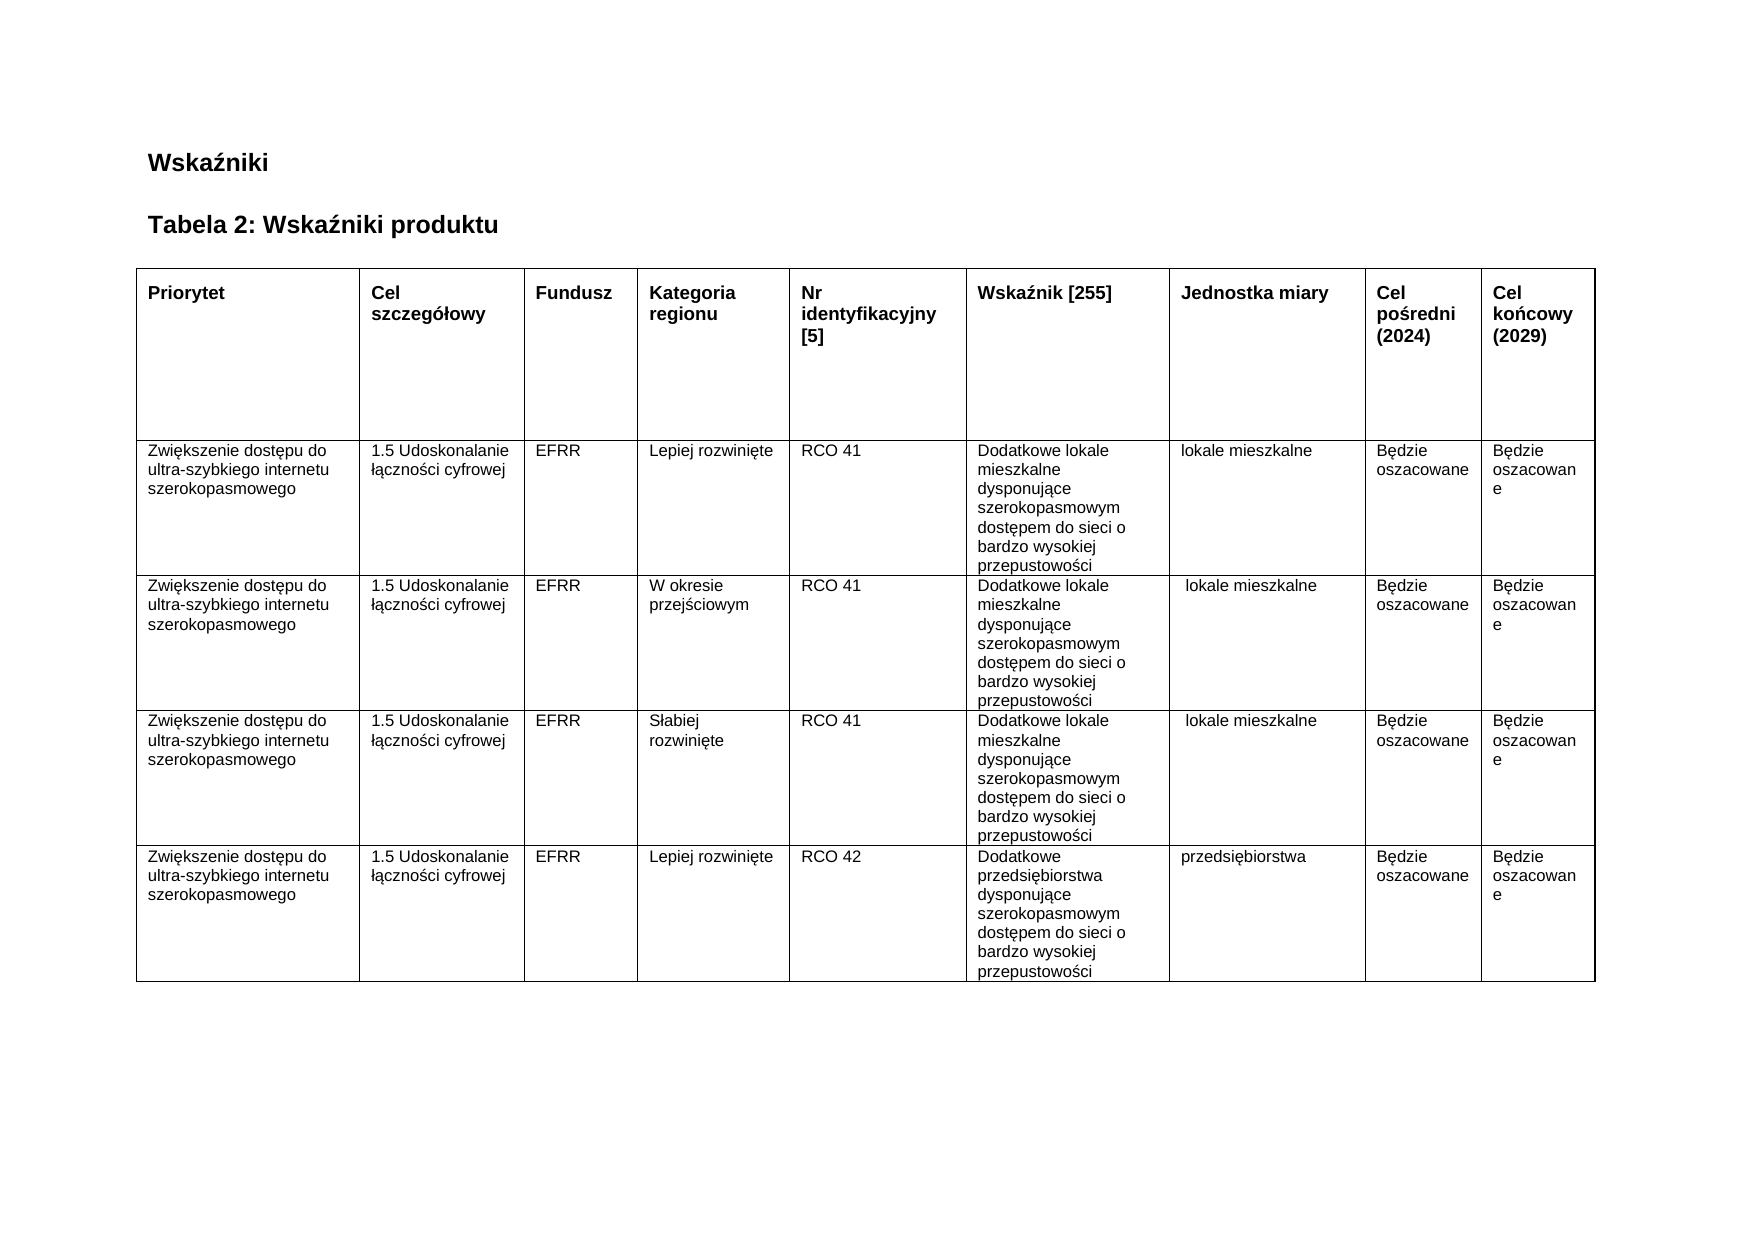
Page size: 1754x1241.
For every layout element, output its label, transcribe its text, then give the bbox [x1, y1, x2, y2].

table_cell 1.5 Udoskonalanie łączności cyfrowej [360, 846, 524, 981]
table_cell lokale mieszkalne [1170, 441, 1365, 575]
table_cell Lepiej rozwinięte [638, 846, 789, 981]
table_cell RCO 42 [790, 846, 966, 981]
table_cell 1.5 Udoskonalanie łączności cyfrowej [360, 576, 524, 710]
table_header Nr identyfikacyjny [5] [790, 269, 966, 440]
table_cell Dodatkowe lokale mieszkalne dysponujące szerokopasmowym dostępem do sieci o bardzo wysokiej przepustowości [967, 441, 1169, 575]
table_cell Będzie oszacowane [1366, 441, 1481, 575]
table_cell Będzie oszacowane [1482, 846, 1594, 981]
table_cell przedsiębiorstwa [1170, 846, 1365, 981]
table_cell RCO 41 [790, 711, 966, 845]
table_cell lokale mieszkalne [1170, 576, 1365, 710]
table_header Fundusz [525, 269, 637, 440]
table_header Cel pośredni (2024) [1366, 269, 1481, 440]
table_cell Będzie oszacowane [1366, 711, 1481, 845]
table_header Wskaźnik [255] [967, 269, 1169, 440]
table_cell Będzie oszacowane [1366, 576, 1481, 710]
table_header Kategoria regionu [638, 269, 789, 440]
table_cell Będzie oszacowane [1482, 576, 1594, 710]
table_cell EFRR [525, 846, 637, 981]
table_cell W okresie przejściowym [638, 576, 789, 710]
table_cell Lepiej rozwinięte [638, 441, 789, 575]
table_cell EFRR [525, 441, 637, 575]
table_cell Dodatkowe lokale mieszkalne dysponujące szerokopasmowym dostępem do sieci o bardzo wysokiej przepustowości [967, 711, 1169, 845]
subtitle Wskaźniki [148, 148, 1606, 176]
table_cell EFRR [525, 576, 637, 710]
text Tabela 2: Wskaźniki produktu [148, 210, 1606, 239]
table_cell RCO 41 [790, 576, 966, 710]
table_cell 1.5 Udoskonalanie łączności cyfrowej [360, 441, 524, 575]
table_cell RCO 41 [790, 441, 966, 575]
table_header Jednostka miary [1170, 269, 1365, 440]
table_header Cel szczegółowy [360, 269, 524, 440]
table_cell Zwiększenie dostępu do ultra-szybkiego internetu szerokopasmowego [137, 711, 359, 845]
table_cell Będzie oszacowane [1482, 711, 1594, 845]
table_cell lokale mieszkalne [1170, 711, 1365, 845]
table_cell 1.5 Udoskonalanie łączności cyfrowej [360, 711, 524, 845]
table_header Cel końcowy (2029) [1482, 269, 1594, 440]
table_cell Zwiększenie dostępu do ultra-szybkiego internetu szerokopasmowego [137, 441, 359, 575]
table_cell Będzie oszacowane [1366, 846, 1481, 981]
table_cell Słabiej rozwinięte [638, 711, 789, 845]
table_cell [967, 846, 1169, 981]
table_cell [137, 846, 359, 981]
table_cell Zwiększenie dostępu do ultra-szybkiego internetu szerokopasmowego [137, 576, 359, 710]
table_header Priorytet [137, 269, 359, 440]
table_cell Dodatkowe lokale mieszkalne dysponujące szerokopasmowym dostępem do sieci o bardzo wysokiej przepustowości [967, 576, 1169, 710]
table_cell EFRR [525, 711, 637, 845]
table_cell Będzie oszacowane [1482, 441, 1594, 575]
